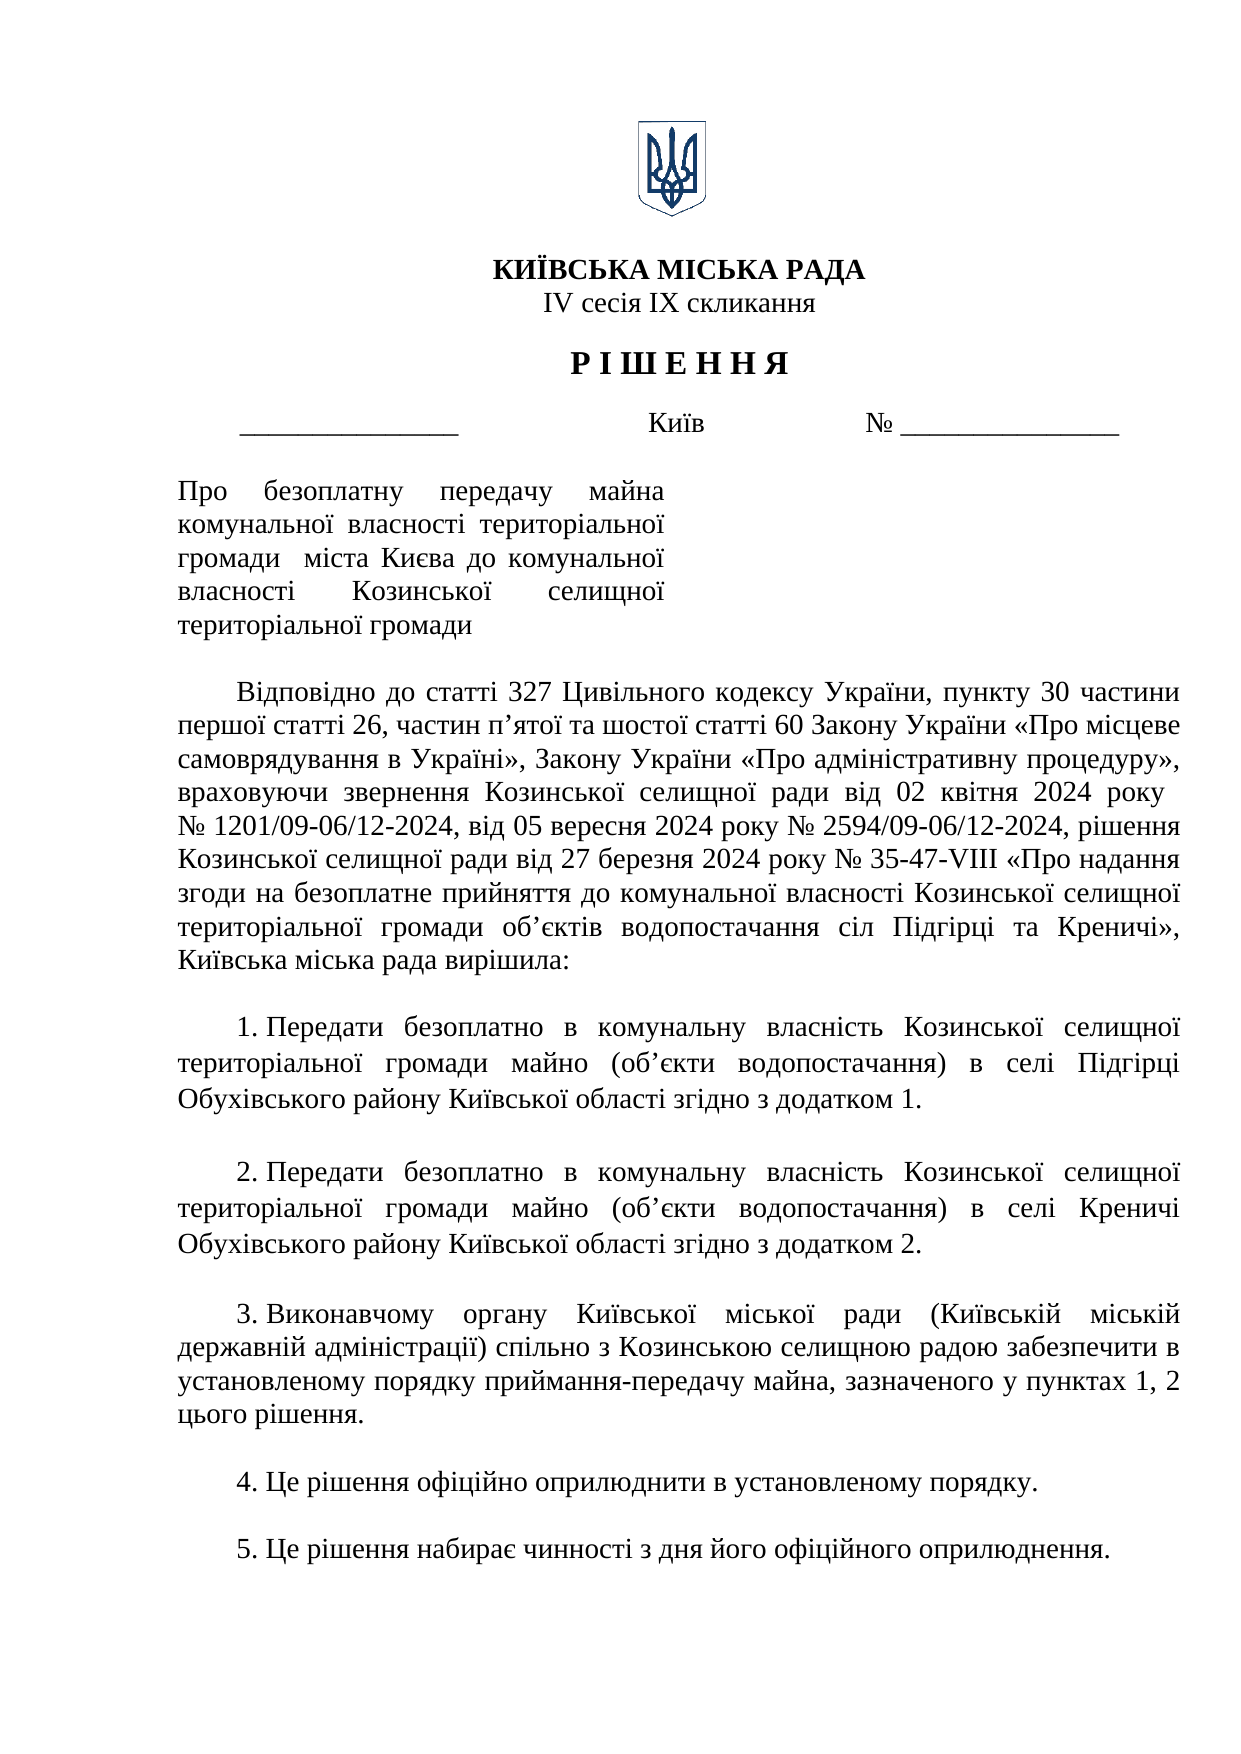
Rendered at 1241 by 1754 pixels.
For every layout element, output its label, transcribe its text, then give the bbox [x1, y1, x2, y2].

text IV сесія IX скликання [177, 286, 1181, 319]
text 5. Це рішення набирає чинності з дня його офіційного оприлюднення. [177, 1531, 1181, 1564]
text Відповідно до статті 327 Цивільного кодексу України, пункту 30 частини першої статті 26, частин п’ятої та шостої статті 60 Закону України «Про місцеве самоврядування в Україні», Закону України «Про адміністративну процедуру», враховуючи звернення Козинської селищної ради від 02 квітня 2024 року № 1201/09-06/12-2024, від 05 вересня 2024 року № 2594/09-06/12-2024, рішення Козинської селищної ради від 27 березня 2024 року № 35-47-VIII «Про надання згоди на безоплатне прийняття до комунальної власності Козинської селищної територіальної громади об’єктів водопостачання сіл Підгірці та Креничі», Київська міська рада вирішила: [177, 674, 1181, 976]
list Передати безоплатно в комунальну власність Козинської селищної територіальної громади майно (об’єкти водопостачання) в селі Креничі Обухівського району Київської області згідно з додатком 2. [177, 1154, 1181, 1260]
text _______________ Київ № _______________ [177, 406, 1181, 439]
list Виконавчому органу Київської міської ради (Київській міській державній адміністрації) спільно з Козинською селищною радою забезпечити в установленому порядку приймання-передачу майна, зазначеного у пунктах 1, 2 цього рішення. [177, 1296, 1181, 1430]
text Р І Ш Е Н Н Я [177, 343, 1181, 382]
text 4. Це рішення офіційно оприлюднити в установленому порядку. [177, 1464, 1181, 1497]
picture [636, 118, 708, 219]
text КИЇВСЬКА МІСЬКА РАДА [177, 252, 1181, 286]
list Передати безоплатно в комунальну власність Козинської селищної територіальної громади майно (об’єкти водопостачання) в селі Підгірці Обухівського району Київської області згідно з додатком 1. [177, 1009, 1181, 1115]
text Про безоплатну передачу майна комунальної власності територіальної громади міста Києва до комунальної власності Козинської селищної територіальної громади [177, 473, 664, 640]
